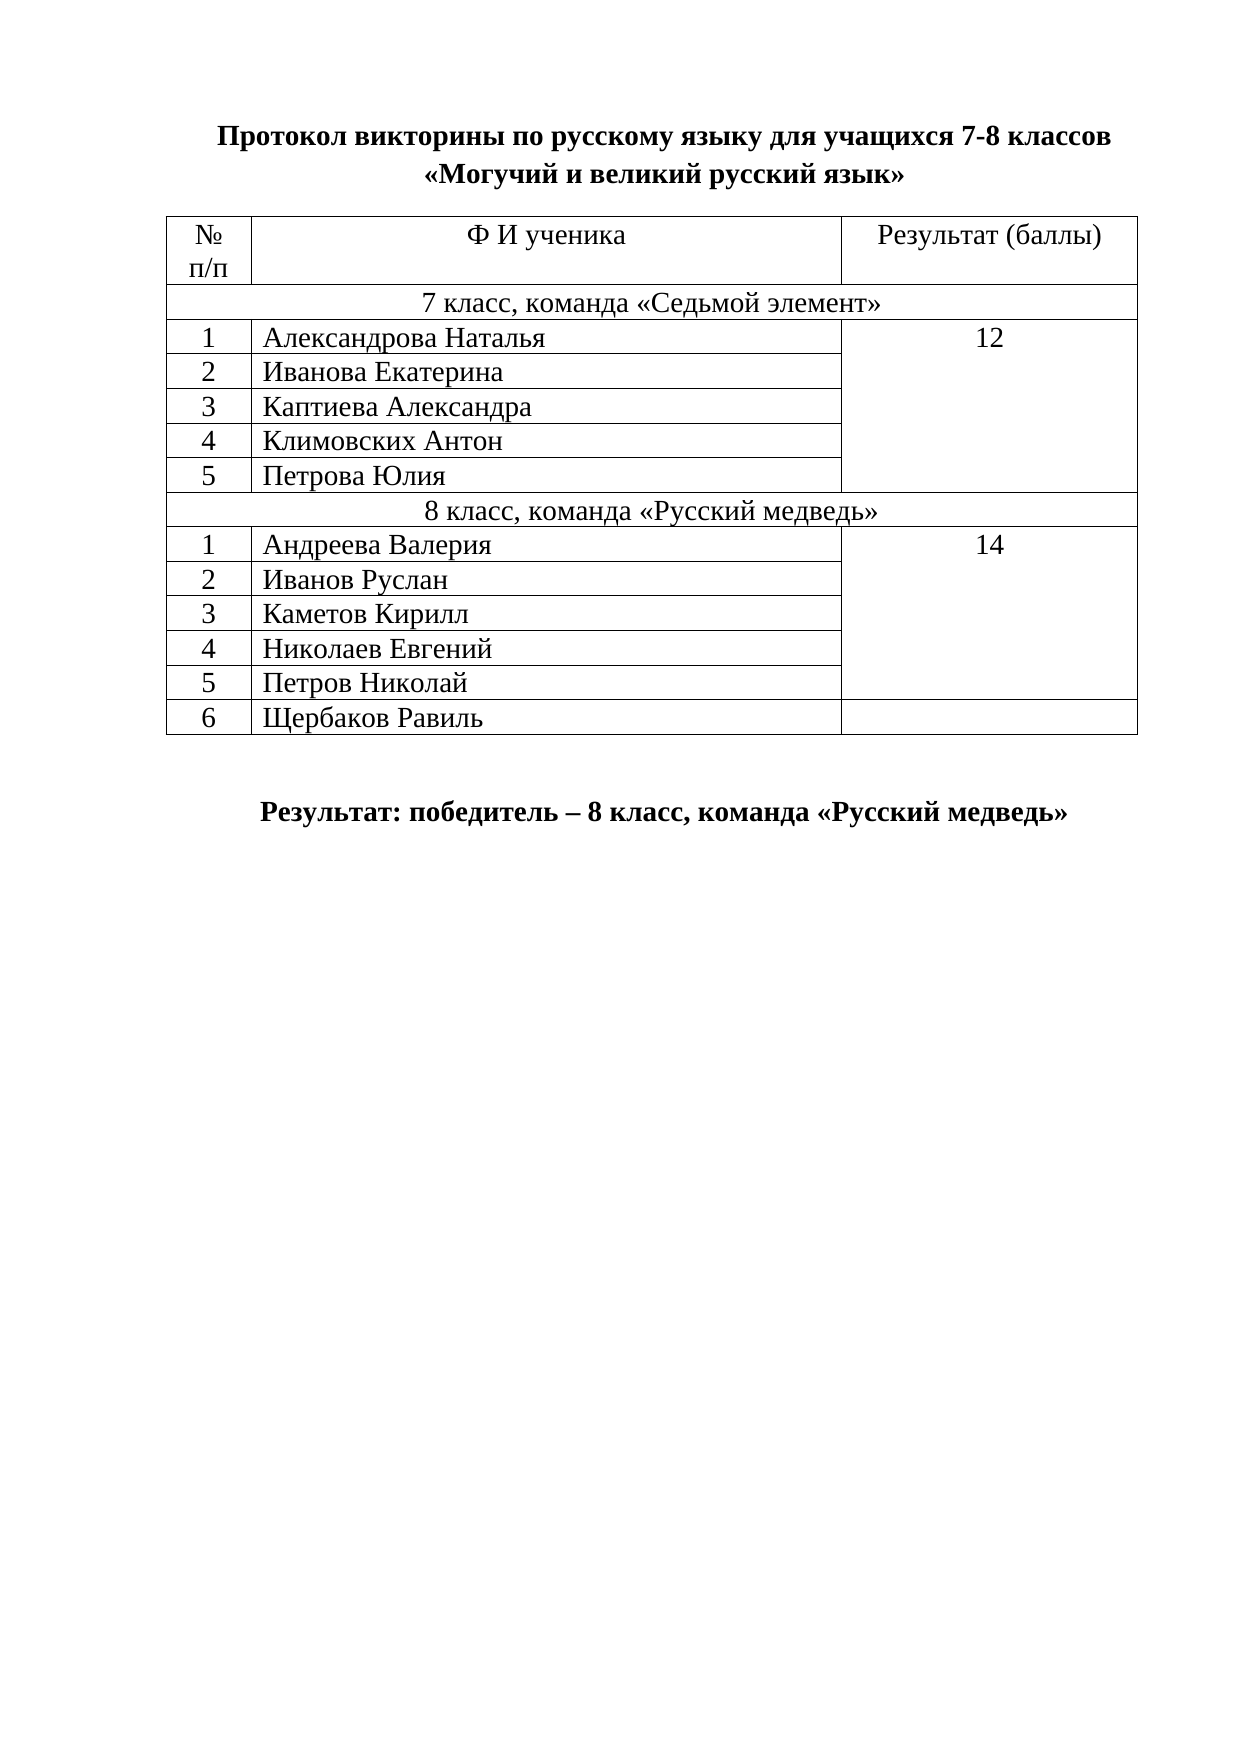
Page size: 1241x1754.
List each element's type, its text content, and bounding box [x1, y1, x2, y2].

table_cell 1 [167, 320, 251, 353]
table_cell 2 [167, 354, 251, 388]
table_cell 7 класс, команда «Седьмой элемент» [167, 285, 1137, 319]
table_cell 1 [167, 527, 251, 561]
table_cell Климовских Антон [252, 424, 841, 457]
table_cell 5 [167, 458, 251, 492]
table_cell 3 [167, 389, 251, 422]
table_header № п/п [167, 217, 251, 284]
table_cell 12 [842, 320, 1137, 492]
table_cell Александрова Наталья [252, 320, 841, 353]
table_cell Петров Николай [252, 666, 841, 699]
text Протокол викторины по русскому языку для учащихся 7-8 классов «Могучий и великий русский язык» [177, 118, 1152, 190]
table_cell 4 [167, 631, 251, 664]
table_cell 5 [167, 666, 251, 699]
table_cell Петрова Юлия [252, 458, 841, 492]
table_cell Николаев Евгений [252, 631, 841, 664]
table_cell 14 [842, 527, 1137, 699]
table_header Результат (баллы) [842, 217, 1137, 284]
table_cell Иванов Руслан [252, 562, 841, 595]
table_cell 2 [167, 562, 251, 595]
table_cell 6 [167, 700, 251, 734]
table_cell 4 [167, 424, 251, 457]
table_cell Щербаков Равиль [252, 700, 841, 734]
table_cell Иванова Екатерина [252, 354, 841, 388]
table_cell Каптиева Александра [252, 389, 841, 422]
table_cell 8 класс, команда «Русский медведь» [167, 493, 1137, 526]
table_cell 3 [167, 596, 251, 630]
table_cell Андреева Валерия [252, 527, 841, 561]
table_header Ф И ученика [252, 217, 841, 284]
table_cell Каметов Кирилл [252, 596, 841, 630]
table_cell [842, 700, 1137, 734]
text Результат: победитель – 8 класс, команда «Русский медведь» [177, 794, 1152, 828]
